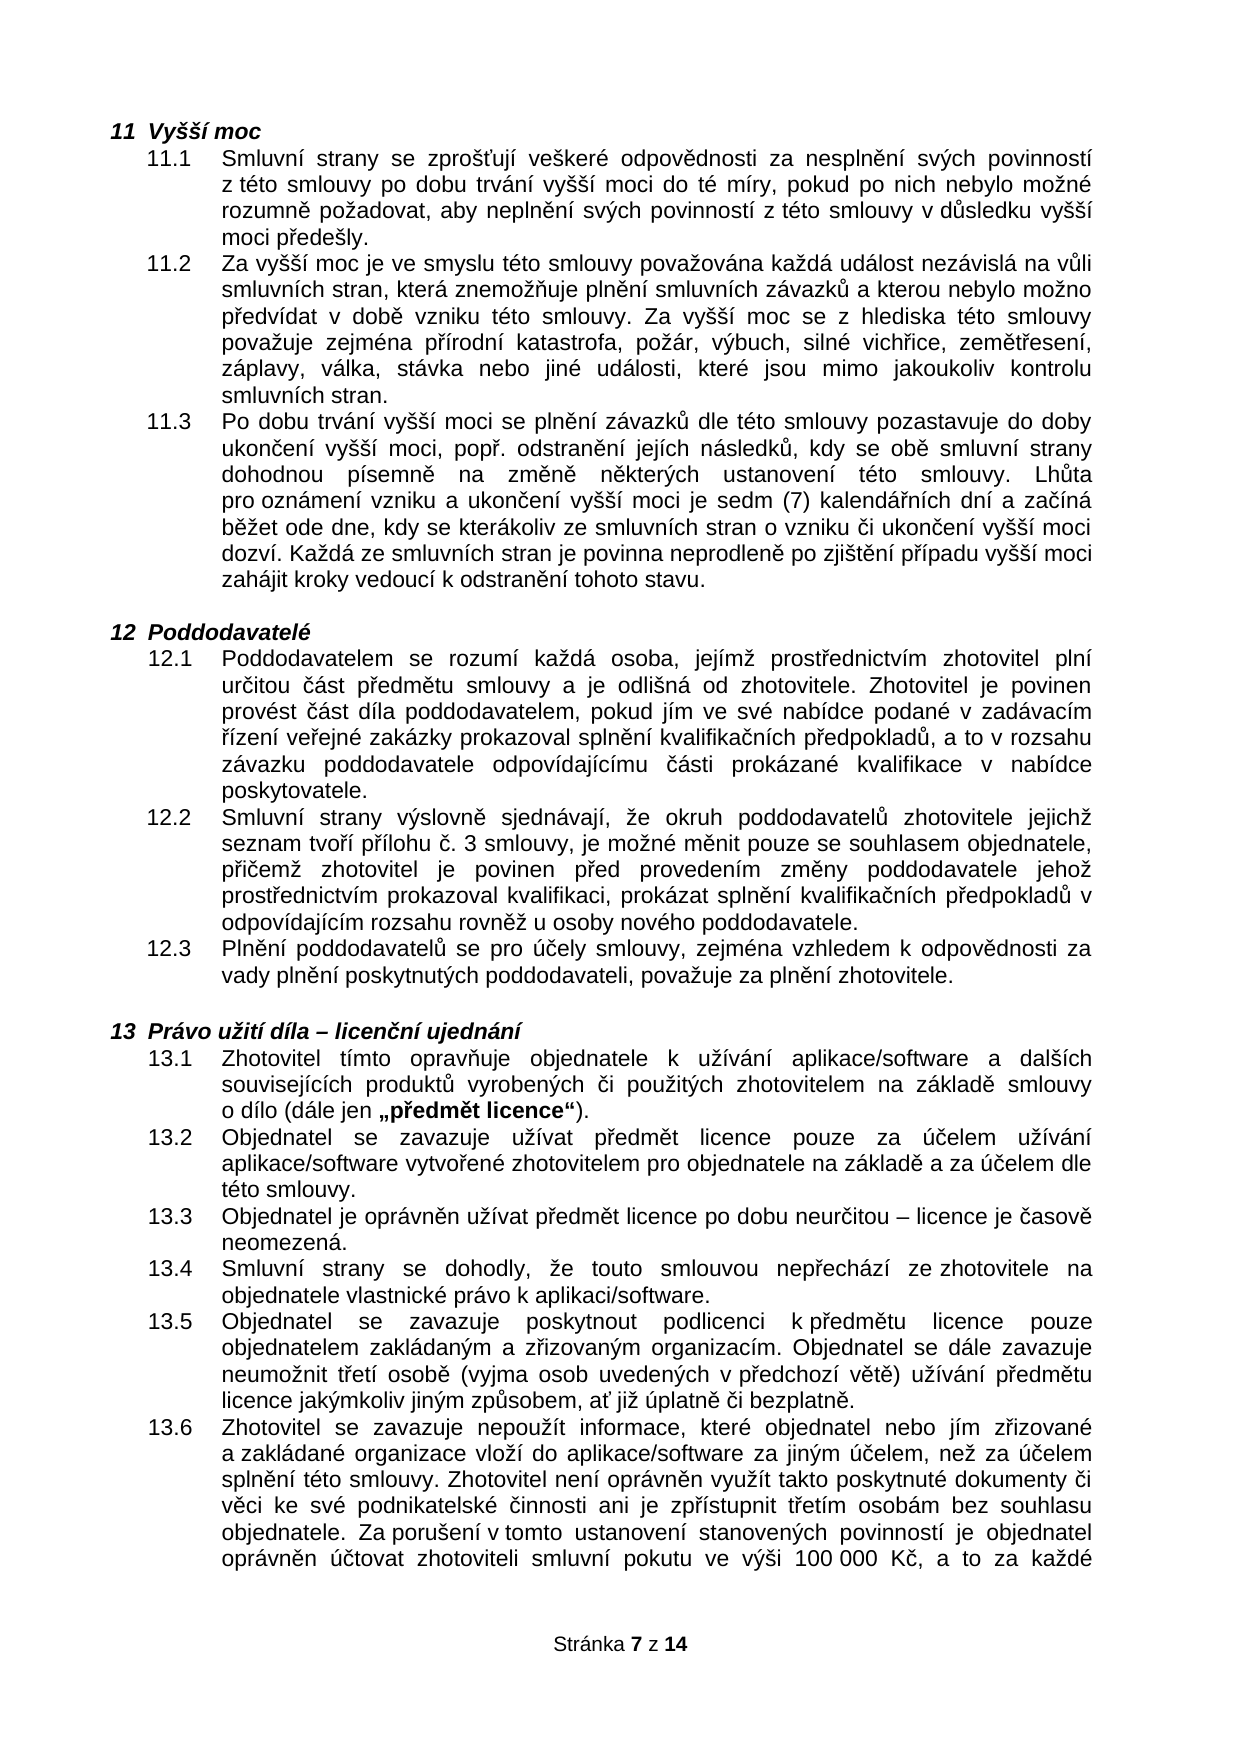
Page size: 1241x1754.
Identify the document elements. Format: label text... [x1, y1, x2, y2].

list Právo užití díla – licenční ujednání [110, 1018, 1093, 1044]
list Objednatel je oprávněn užívat předmět licence po dobu neurčitou – licence je časově neomezená. [148, 1203, 1093, 1255]
list Smluvní strany se dohodly, že touto smlouvou nepřechází ze zhotovitele na objednatele vlastnické právo k aplikaci/software. [148, 1255, 1093, 1308]
list Poddodavatelem se rozumí každá osoba, jejímž prostřednictvím zhotovitel plní určitou část předmětu smlouvy a je odlišná od zhotovitele. Zhotovitel je povinen provést část díla poddodavatelem, pokud jím ve své nabídce podané v zadávacím řízení veřejné zakázky prokazoval splnění kvalifikačních předpokladů, a to v rozsahu závazku poddodavatele odpovídajícímu části prokázané kvalifikace v nabídce poskytovatele. [148, 645, 1093, 803]
list Objednatel se zavazuje poskytnout podlicenci k předmětu licence pouze objednatelem zakládaným a zřizovaným organizacím. Objednatel se dále zavazuje neumožnit třetí osobě (vyjma osob uvedených v předchozí větě) užívání předmětu licence jakýmkoliv jiným způsobem, ať již úplatně či bezplatně. [148, 1308, 1093, 1413]
list Poddodavatelé [110, 619, 1093, 645]
list Plnění poddodavatelů se pro účely smlouvy, zejména vzhledem k odpovědnosti za vady plnění poskytnutých poddodavateli, považuje za plnění zhotovitele. [146, 935, 1093, 988]
list Vyšší moc [110, 118, 1093, 144]
list Zhotovitel tímto opravňuje objednatele k užívání aplikace/software a dalších souvisejících produktů vyrobených či použitých zhotovitelem na základě smlouvy o dílo (dále jen „předmět licence“). [148, 1044, 1093, 1123]
list Smluvní strany se zprošťují veškeré odpovědnosti za nesplnění svých povinností z této smlouvy po dobu trvání vyšší moci do té míry, pokud po nich nebylo možné rozumně požadovat, aby neplnění svých povinností z této smlouvy v důsledku vyšší moci předešly. [146, 144, 1093, 250]
list Objednatel se zavazuje užívat předmět licence pouze za účelem užívání aplikace/software vytvořené zhotovitelem pro objednatele na základě a za účelem dle této smlouvy. [148, 1123, 1093, 1203]
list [148, 1413, 1093, 1572]
list Po dobu trvání vyšší moci se plnění závazků dle této smlouvy pozastavuje do doby ukončení vyšší moci, popř. odstranění jejích následků, kdy se obě smluvní strany dohodnou písemně na změně některých ustanovení této smlouvy. Lhůta pro oznámení vzniku a ukončení vyšší moci je sedm (7) kalendářních dní a začíná běžet ode dne, kdy se kterákoliv ze smluvních stran o vzniku či ukončení vyšší moci dozví. Každá ze smluvních stran je povinna neprodleně po zjištění případu vyšší moci zahájit kroky vedoucí k odstranění tohoto stavu. [146, 408, 1093, 593]
list Smluvní strany výslovně sjednávají, že okruh poddodavatelů zhotovitele jejichž seznam tvoří přílohu č. 3 smlouvy, je možné měnit pouze se souhlasem objednatele, přičemž zhotovitel je povinen před provedením změny poddodavatele jehož prostřednictvím prokazoval kvalifikaci, prokázat splnění kvalifikačních předpokladů v odpovídajícím rozsahu rovněž u osoby nového poddodavatele. [146, 803, 1093, 935]
list Za vyšší moc je ve smyslu této smlouvy považována každá událost nezávislá na vůli smluvních stran, která znemožňuje plnění smluvních závazků a kterou nebylo možno předvídat v době vzniku této smlouvy. Za vyšší moc se z hlediska této smlouvy považuje zejména přírodní katastrofa, požár, výbuch, silné vichřice, zemětřesení, záplavy, válka, stávka nebo jiné události, které jsou mimo jakoukoliv kontrolu smluvních stran. [146, 250, 1093, 408]
